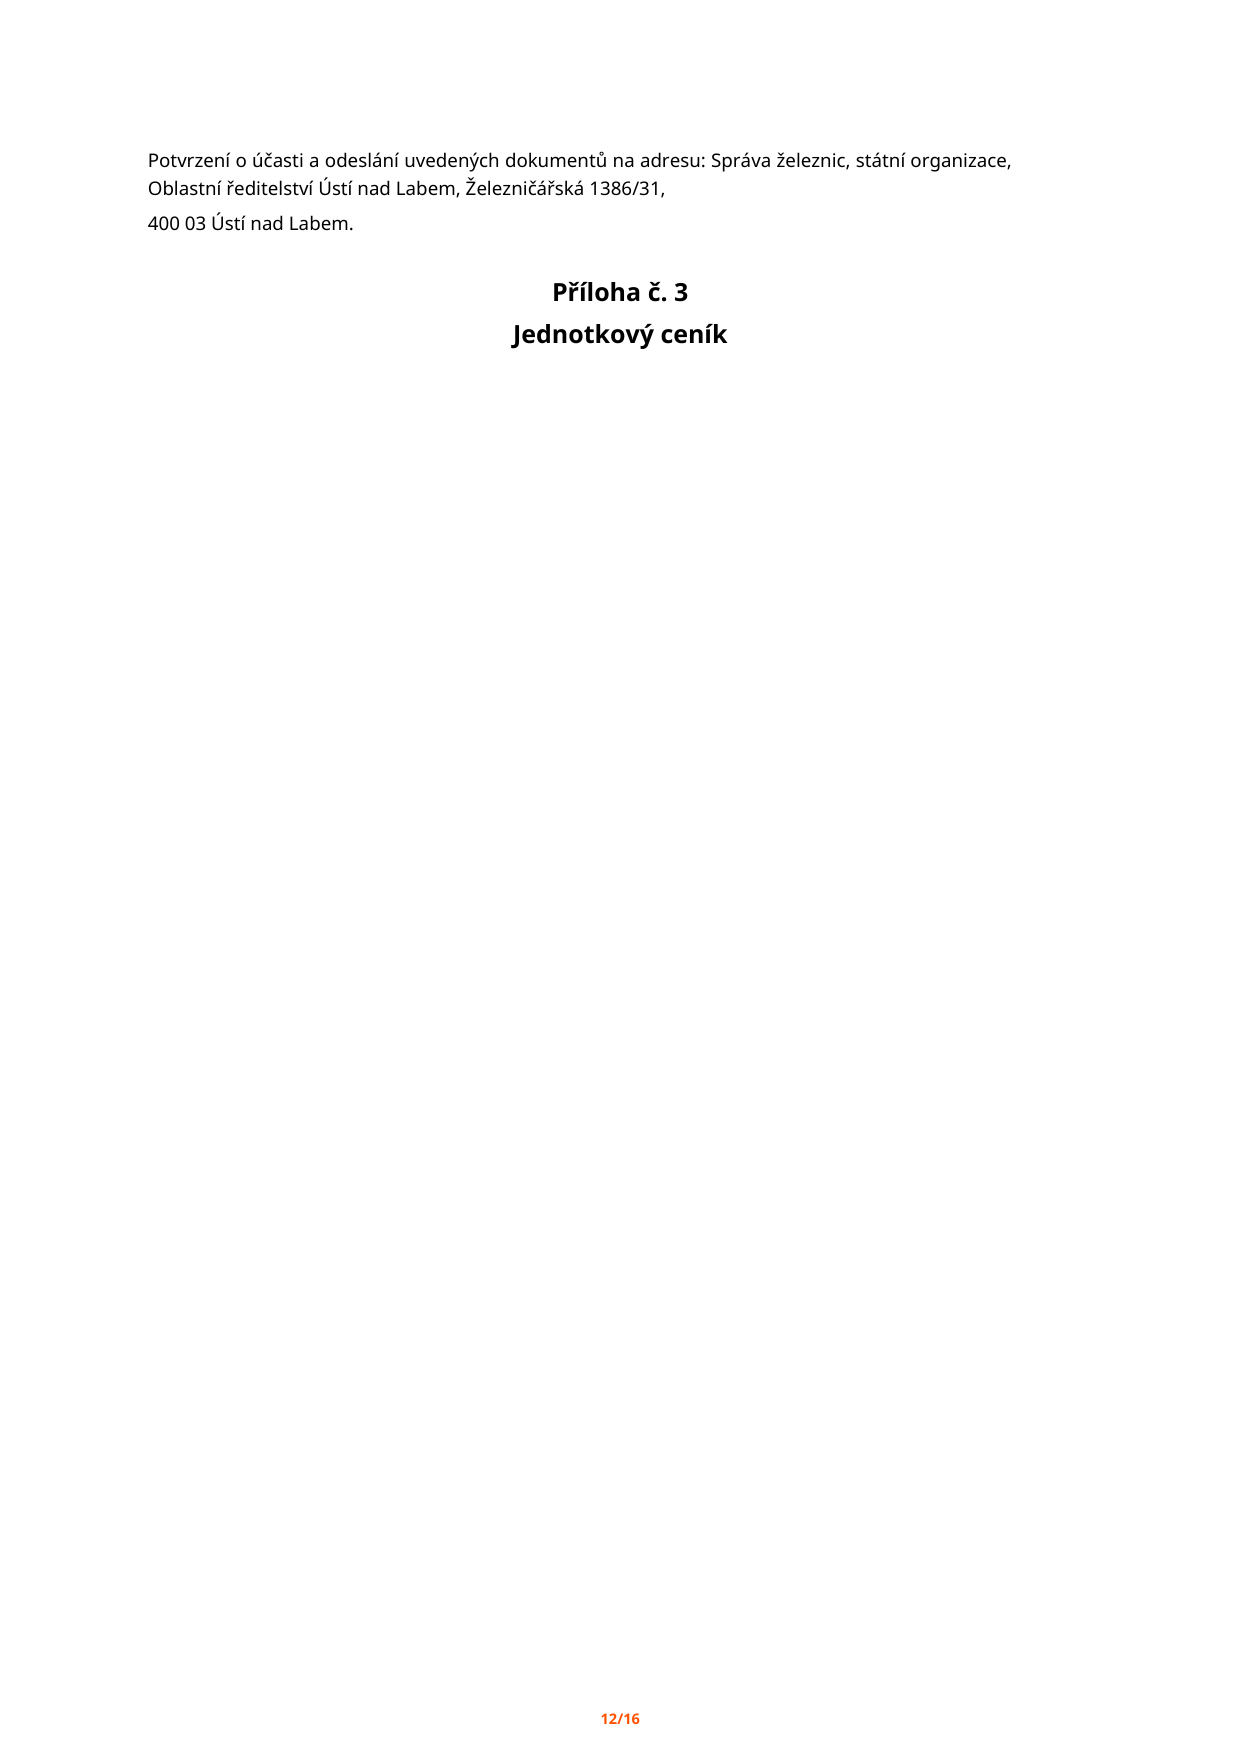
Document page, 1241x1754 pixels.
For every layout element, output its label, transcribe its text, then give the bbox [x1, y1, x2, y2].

text 400 03 Ústí nad Labem. [148, 210, 1013, 235]
text Příloha č. 3 [148, 278, 1093, 308]
text Jednotkový ceník [148, 320, 1093, 349]
